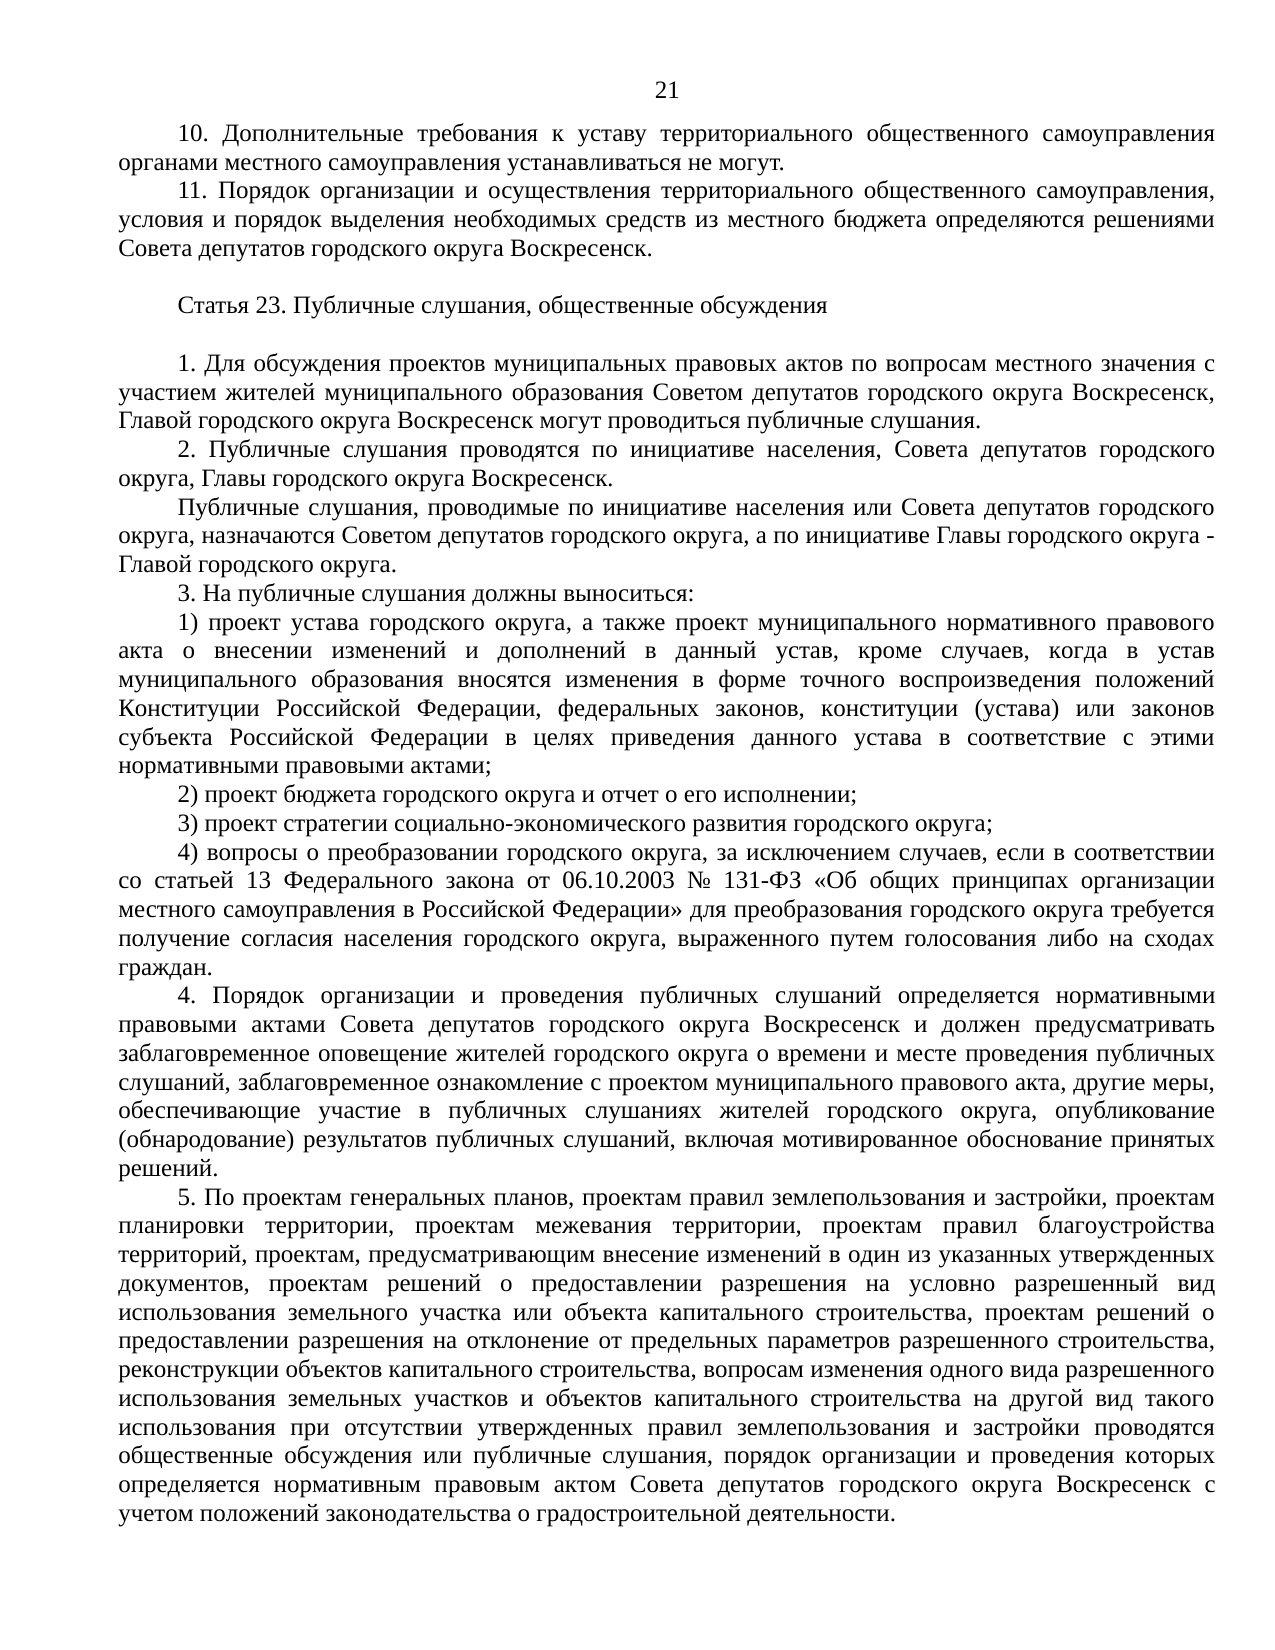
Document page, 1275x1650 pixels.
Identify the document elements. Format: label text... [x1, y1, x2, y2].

text Статья 23. Публичные слушания, общественные обсуждения [118, 291, 1216, 319]
text 10. Дополнительные требования к уставу территориального общественного самоуправления органами местного самоуправления устанавливаться не могут. [118, 118, 1216, 176]
text 11. Порядок организации и осуществления территориального общественного самоуправления, условия и порядок выделения необходимых средств из местного бюджета определяются решениями Совета депутатов городского округа Воскресенск. [118, 176, 1216, 262]
text 1) проект устава городского округа, а также проект муниципального нормативного правового акта о внесении изменений и дополнений в данный устав, кроме случаев, когда в устав муниципального образования вносятся изменения в форме точного воспроизведения положений Конституции Российской Федерации, федеральных законов, конституции (устава) или законов субъекта Российской Федерации в целях приведения данного устава в соответствие с этими нормативными правовыми актами; [118, 607, 1216, 779]
text 5. По проектам генеральных планов, проектам правил землепользования и застройки, проектам планировки территории, проектам межевания территории, проектам правил благоустройства территорий, проектам, предусматривающим внесение изменений в один из указанных утвержденных документов, проектам решений о предоставлении разрешения на условно разрешенный вид использования земельного участка или объекта капитального строительства, проектам решений о предоставлении разрешения на отклонение от предельных параметров разрешенного строительства, реконструкции объектов капитального строительства, вопросам изменения одного вида разрешенного использования земельных участков и объектов капитального строительства на другой вид такого использования при отсутствии утвержденных правил землепользования и застройки проводятся общественные обсуждения или публичные слушания, порядок организации и проведения которых определяется нормативным правовым актом Совета депутатов городского округа Воскресенск с учетом положений законодательства о градостроительной деятельности. [118, 1182, 1216, 1527]
text 1. Для обсуждения проектов муниципальных правовых актов по вопросам местного значения с участием жителей муниципального образования Советом депутатов городского округа Воскресенск, Главой городского округа Воскресенск могут проводиться публичные слушания. [118, 348, 1216, 434]
text 2. Публичные слушания проводятся по инициативе населения, Совета депутатов городского округа, Главы городского округа Воскресенск. [118, 434, 1216, 492]
text 2) проект бюджета городского округа и отчет о его исполнении; [118, 779, 1216, 808]
text 3. На публичные слушания должны выноситься: [118, 578, 1216, 607]
text 4. Порядок организации и проведения публичных слушаний определяется нормативными правовыми актами Совета депутатов городского округа Воскресенск и должен предусматривать заблаговременное оповещение жителей городского округа о времени и месте проведения публичных слушаний, заблаговременное ознакомление с проектом муниципального правового акта, другие меры, обеспечивающие участие в публичных слушаниях жителей городского округа, опубликование (обнародование) результатов публичных слушаний, включая мотивированное обоснование принятых решений. [118, 981, 1216, 1182]
text Публичные слушания, проводимые по инициативе населения или Совета депутатов городского округа, назначаются Советом депутатов городского округа, а по инициативе Главы городского округа - Главой городского округа. [118, 492, 1216, 578]
text 4) вопросы о преобразовании городского округа, за исключением случаев, если в соответствии со статьей 13 Федерального закона от 06.10.2003 № 131-ФЗ «Об общих принципах организации местного самоуправления в Российской Федерации» для преобразования городского округа требуется получение согласия населения городского округа, выраженного путем голосования либо на сходах граждан. [118, 837, 1216, 981]
text 3) проект стратегии социально-экономического развития городского округа; [118, 808, 1216, 837]
